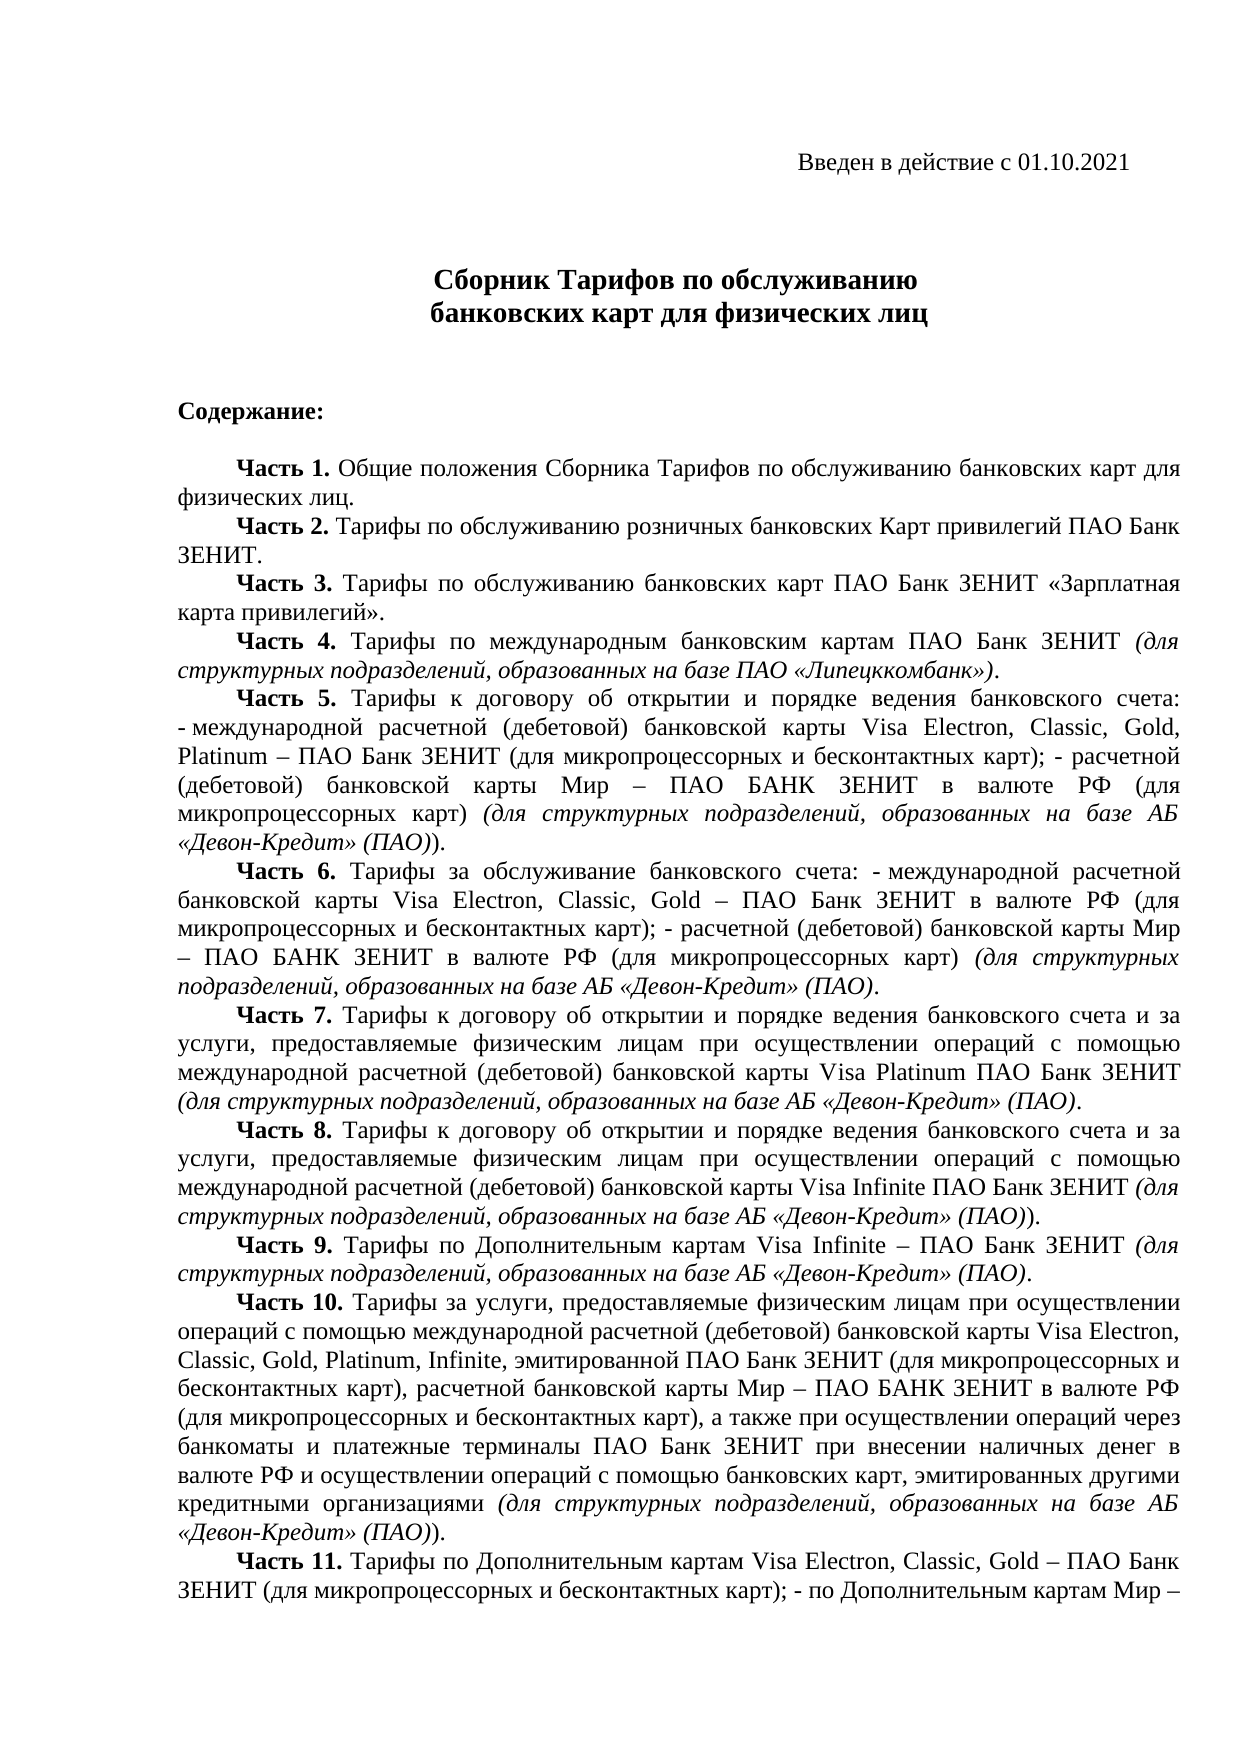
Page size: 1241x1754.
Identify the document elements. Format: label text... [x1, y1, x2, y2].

text Часть 5. Тарифы к договору об открытии и порядке ведения банковского счета: - международной расчетной (дебетовой) банковской карты Visa Electron, Classic, Gold, Platinum – ПАО Банк ЗЕНИТ (для микропроцессорных и бесконтактных карт); - расчетной (дебетовой) банковской карты Мир – ПАО БАНК ЗЕНИТ в валюте РФ (для микропроцессорных карт) (для структурных подразделений, образованных на базе АБ «Девон-Кредит» (ПАО)). [177, 683, 1181, 856]
text Часть 9. Тарифы по Дополнительным картам Visa Infinite – ПАО Банк ЗЕНИТ (для структурных подразделений, образованных на базе АБ «Девон-Кредит» (ПАО). [177, 1230, 1181, 1287]
text Часть 7. Тарифы к договору об открытии и порядке ведения банковского счета и за услуги, предоставляемые физическим лицам при осуществлении операций с помощью международной расчетной (дебетовой) банковской карты Visa Platinum ПАО Банк ЗЕНИТ (для структурных подразделений, образованных на базе АБ «Девон-Кредит» (ПАО). [177, 1000, 1181, 1115]
text Часть 3. Тарифы по обслуживанию банковских карт ПАО Банк ЗЕНИТ «Зарплатная карта привилегий». [177, 568, 1181, 626]
text Сборник Тарифов по обслуживанию банковских карт для физических лиц [177, 262, 1181, 329]
text Часть 4. Тарифы по международным банковским картам ПАО Банк ЗЕНИТ (для структурных подразделений, образованных на базе ПАО «Липецккомбанк»). [177, 626, 1181, 683]
text Содержание: [177, 396, 1181, 425]
text Часть 6. Тарифы за обслуживание банковского счета: - международной расчетной банковской карты Visa Electron, Classic, Gold – ПАО Банк ЗЕНИТ в валюте РФ (для микропроцессорных и бесконтактных карт); - расчетной (дебетовой) банковской карты Мир – ПАО БАНК ЗЕНИТ в валюте РФ (для микропроцессорных карт) (для структурных подразделений, образованных на базе АБ «Девон-Кредит» (ПАО). [177, 856, 1181, 1000]
text Часть 2. Тарифы по обслуживанию розничных банковских Карт привилегий ПАО Банк ЗЕНИТ. [177, 511, 1181, 568]
text Введен в действие с 01.10.2021 [797, 147, 1181, 176]
text Часть 8. Тарифы к договору об открытии и порядке ведения банковского счета и за услуги, предоставляемые физическим лицам при осуществлении операций с помощью международной расчетной (дебетовой) банковской карты Visa Infinite ПАО Банк ЗЕНИТ (для структурных подразделений, образованных на базе АБ «Девон-Кредит» (ПАО)). [177, 1115, 1181, 1230]
text Часть 10. Тарифы за услуги, предоставляемые физическим лицам при осуществлении операций с помощью международной расчетной (дебетовой) банковской карты Visa Electron, Classic, Gold, Platinum, Infinite, эмитированной ПАО Банк ЗЕНИТ (для микропроцессорных и бесконтактных карт), расчетной банковской карты Мир – ПАО БАНК ЗЕНИТ в валюте РФ (для микропроцессорных и бесконтактных карт), а также при осуществлении операций через банкоматы и платежные терминалы ПАО Банк ЗЕНИТ при внесении наличных денег в валюте РФ и осуществлении операций с помощью банковских карт, эмитированных другими кредитными организациями (для структурных подразделений, образованных на базе АБ «Девон-Кредит» (ПАО)). [177, 1287, 1181, 1546]
text Часть 1. Общие положения Сборника Тарифов по обслуживанию банковских карт для физических лиц. [177, 453, 1181, 511]
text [177, 1546, 1181, 1632]
